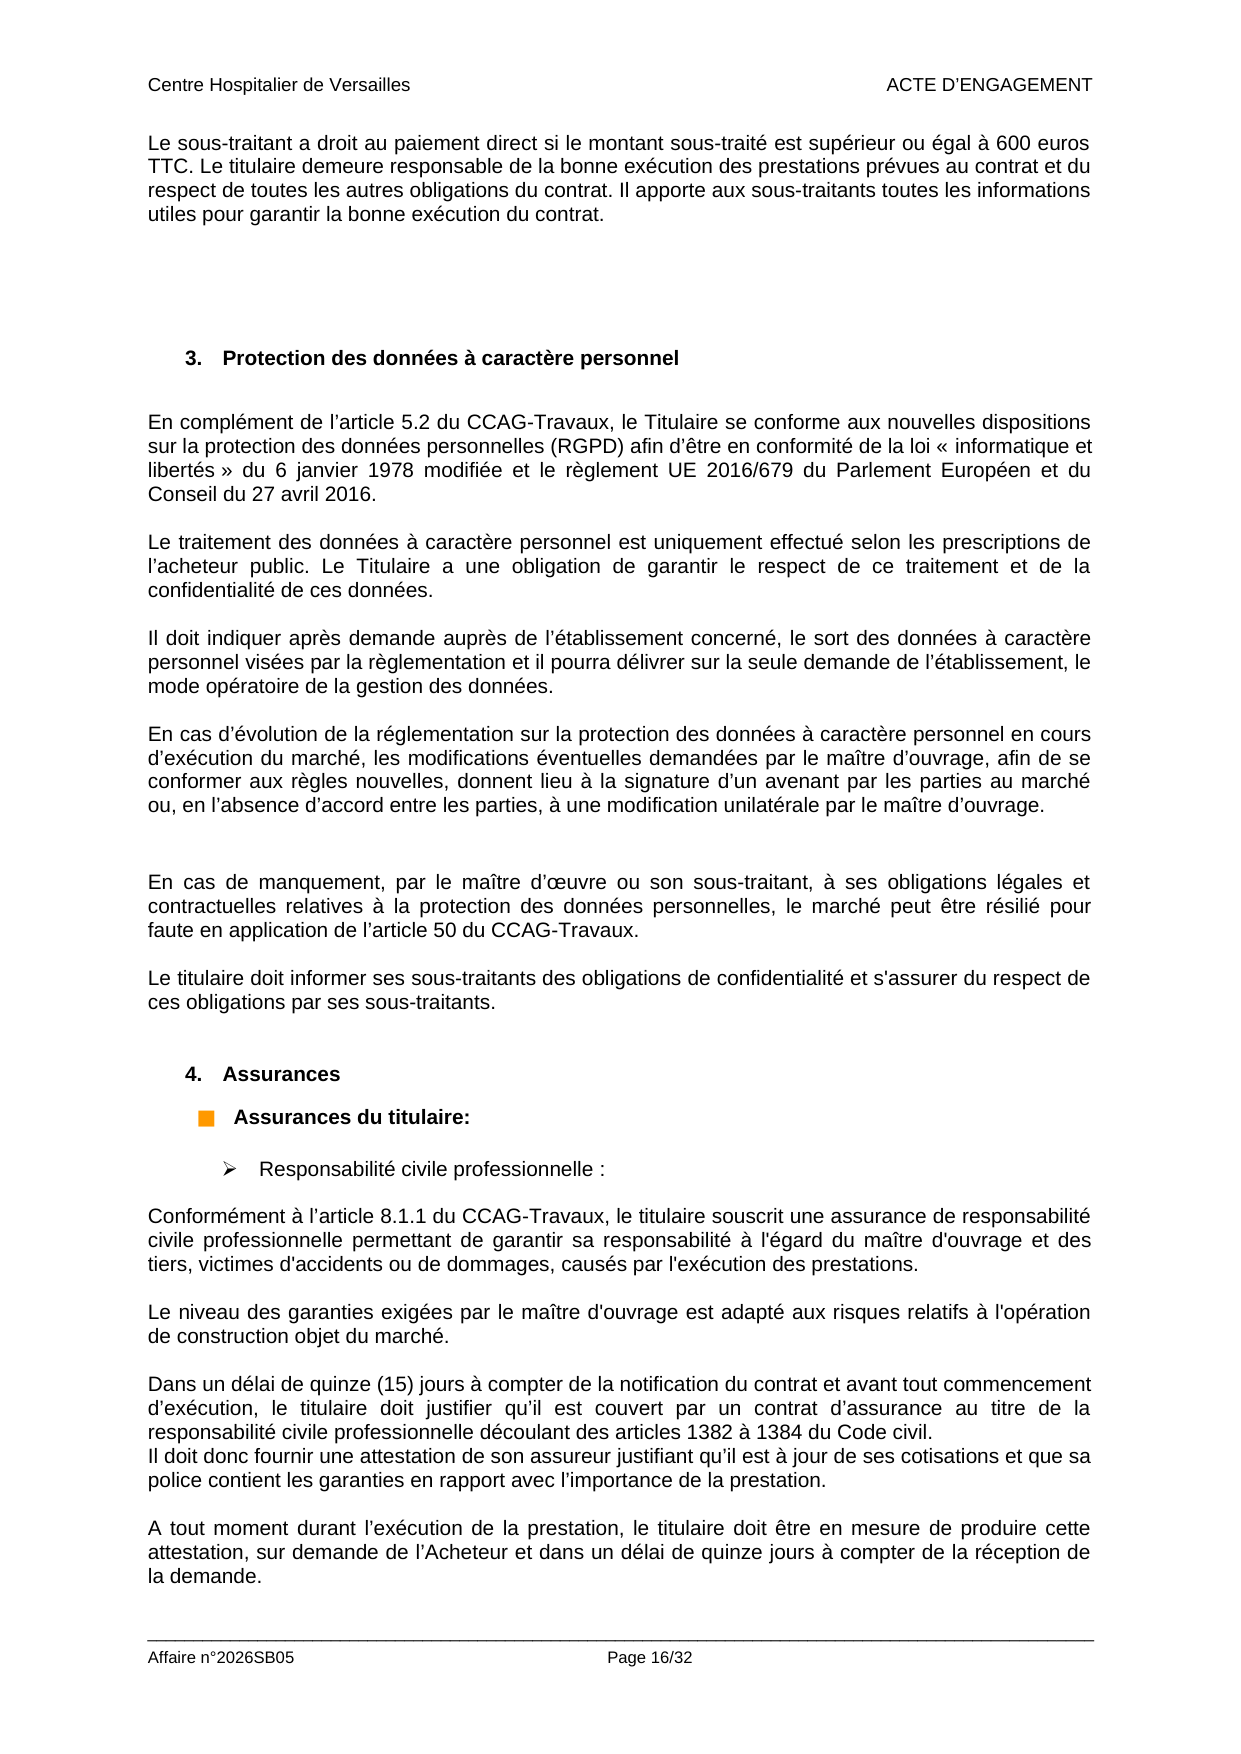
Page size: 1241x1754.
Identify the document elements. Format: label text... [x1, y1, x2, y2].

text Il doit donc fournir une attestation de son assureur justifiant qu’il est à jour de ses cotisations et que sa police contient les garanties en rapport avec l’importance de la prestation. [148, 1444, 1092, 1492]
text Le sous-traitant a droit au paiement direct si le montant sous-traité est supérieur ou égal à 600 euros TTC. Le titulaire demeure responsable de la bonne exécution des prestations prévues au contrat et du respect de toutes les autres obligations du contrat. Il apporte aux sous-traitants toutes les informations utiles pour garantir la bonne exécution du contrat. [148, 130, 1092, 226]
text A tout moment durant l’exécution de la prestation, le titulaire doit être en mesure de produire cette attestation, sur demande de l’Acheteur et dans un délai de quinze jours à compter de la réception de la demande. [148, 1516, 1092, 1588]
text En complément de l’article 5.2 du CCAG-Travaux, le Titulaire se conforme aux nouvelles dispositions sur la protection des données personnelles (RGPD) afin d’être en conformité de la loi « informatique et libertés » du 6 janvier 1978 modifiée et le règlement UE 2016/679 du Parlement Européen et du Conseil du 27 avril 2016. [148, 410, 1092, 506]
text Le traitement des données à caractère personnel est uniquement effectué selon les prescriptions de l’acheteur public. Le Titulaire a une obligation de garantir le respect de ce traitement et de la confidentialité de ces données. [148, 530, 1092, 602]
text Le titulaire doit informer ses sous-traitants des obligations de confidentialité et s'assurer du respect de ces obligations par ses sous-traitants. [148, 966, 1092, 1014]
text Conformément à l’article 8.1.1 du CCAG-Travaux, le titulaire souscrit une assurance de responsabilité civile professionnelle permettant de garantir sa responsabilité à l'égard du maître d'ouvrage et des tiers, victimes d'accidents ou de dommages, causés par l'exécution des prestations. [148, 1204, 1092, 1276]
text Protection des données à caractère personnel [185, 346, 1092, 370]
text En cas de manquement, par le maître d’œuvre ou son sous-traitant, à ses obligations légales et contractuelles relatives à la protection des données personnelles, le marché peut être résilié pour faute en application de l’article 50 du CCAG-Travaux. [148, 870, 1092, 942]
text En cas d’évolution de la réglementation sur la protection des données à caractère personnel en cours d’exécution du marché, les modifications éventuelles demandées par le maître d’ouvrage, afin de se conformer aux règles nouvelles, donnent lieu à la signature d’un avenant par les parties au marché ou, en l’absence d’accord entre les parties, à une modification unilatérale par le maître d’ouvrage. [148, 721, 1092, 817]
list Assurances du titulaire: [196, 1102, 1092, 1130]
text Il doit indiquer après demande auprès de l’établissement concerné, le sort des données à caractère personnel visées par la règlementation et il pourra délivrer sur la seule demande de l’établissement, le mode opératoire de la gestion des données. [148, 626, 1092, 697]
list Responsabilité civile professionnelle : [221, 1156, 1092, 1180]
text Le niveau des garanties exigées par le maître d'ouvrage est adapté aux risques relatifs à l'opération de construction objet du marché. [148, 1300, 1092, 1348]
text Dans un délai de quinze (15) jours à compter de la notification du contrat et avant tout commencement d’exécution, le titulaire doit justifier qu’il est couvert par un contrat d’assurance au titre de la responsabilité civile professionnelle découlant des articles 1382 à 1384 du Code civil. [148, 1372, 1092, 1444]
text Assurances [185, 1062, 1092, 1086]
